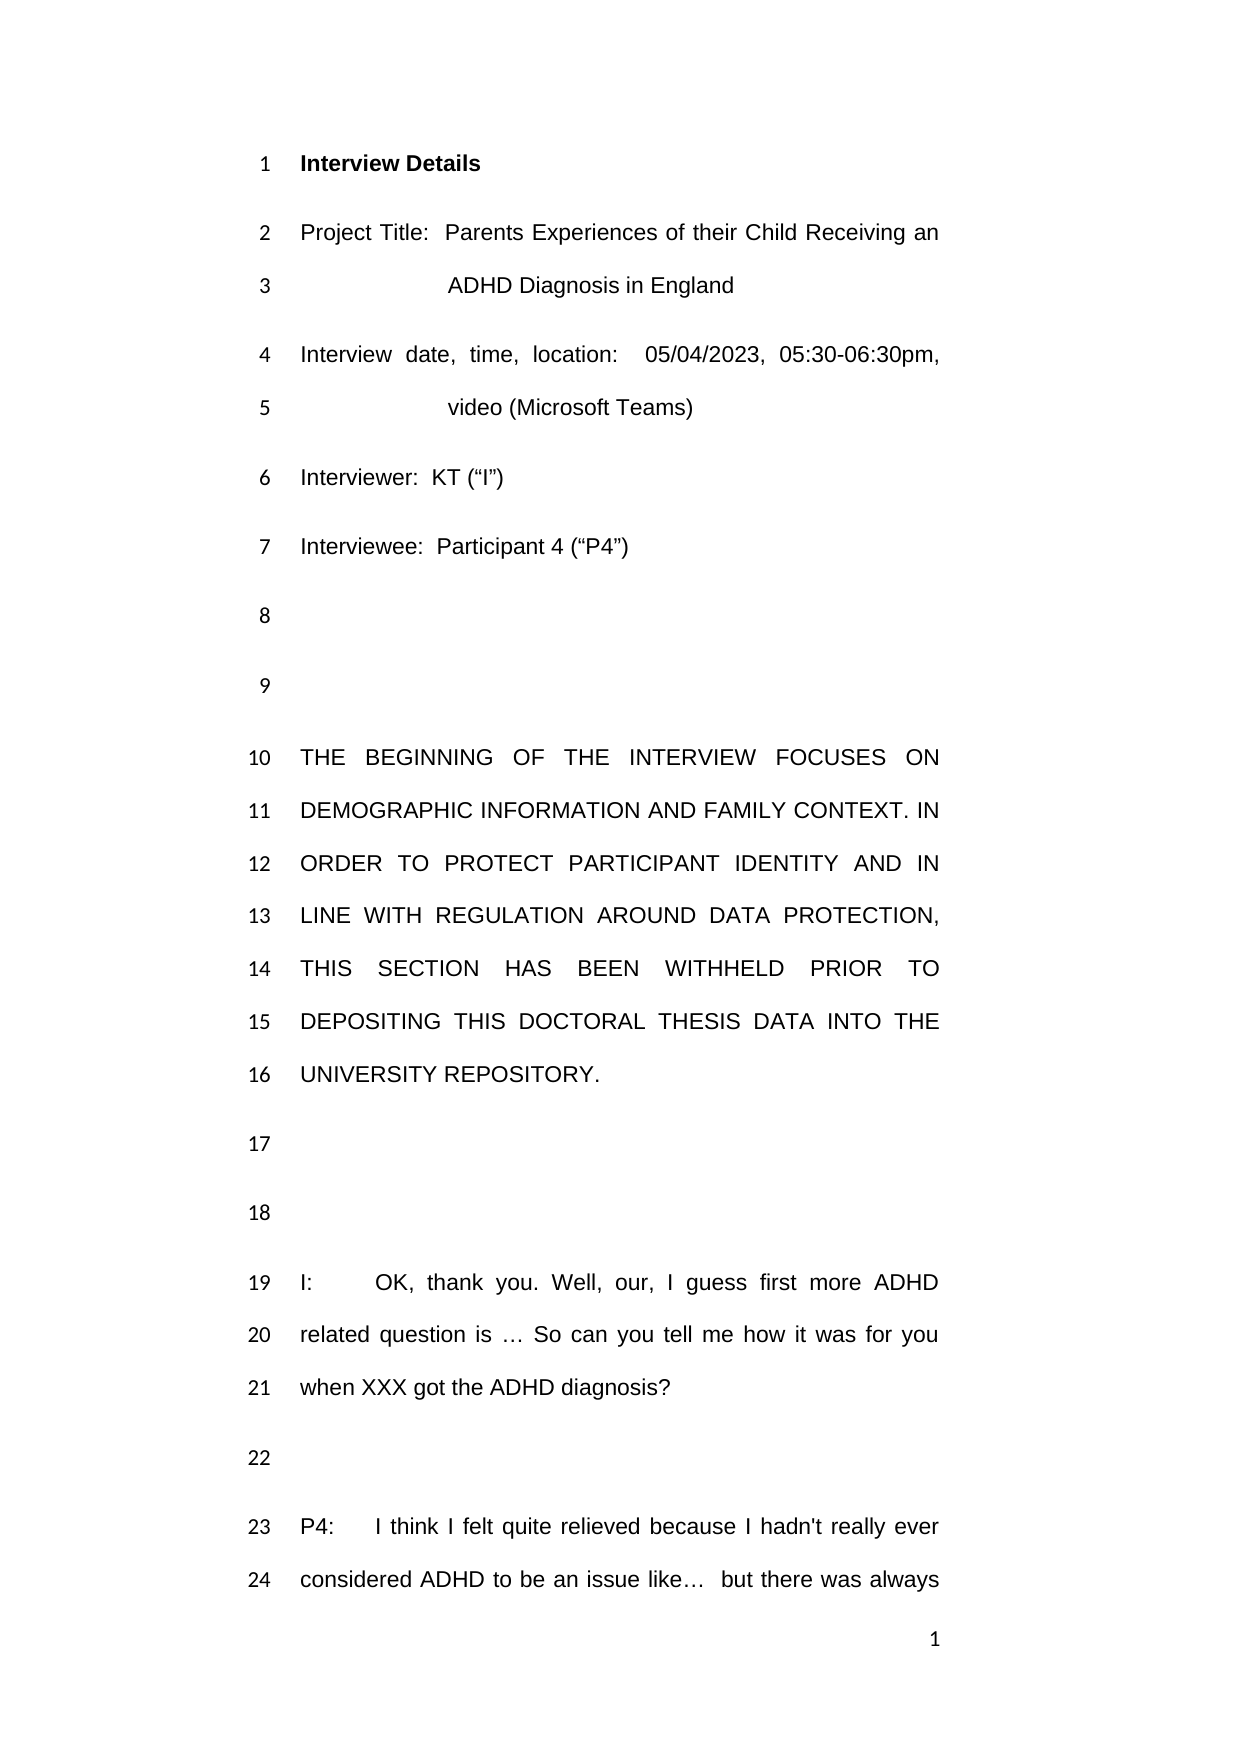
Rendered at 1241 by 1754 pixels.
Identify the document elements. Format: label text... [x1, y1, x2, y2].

text Interview date, time, location: 05/04/2023, 05:30-06:30pm, video (Microsoft Teams) [300, 341, 940, 421]
text THE BEGINNING OF THE INTERVIEW FOCUSES ON DEMOGRAPHIC INFORMATION AND FAMILY CONTEXT. IN ORDER TO PROTECT PARTICIPANT IDENTITY AND IN LINE WITH REGULATION AROUND DATA PROTECTION, THIS SECTION HAS BEEN WITHHELD PRIOR TO DEPOSITING THIS DOCTORAL THESIS DATA INTO THE UNIVERSITY REPOSITORY. [300, 744, 940, 1087]
text I: OK, thank you. Well, our, I guess first more ADHD related question is … So can you tell me how it was for you when XXX got the ADHD diagnosis? [300, 1269, 940, 1401]
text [300, 1513, 940, 1592]
text Interview Details [300, 150, 940, 176]
text Project Title: Parents Experiences of their Child Receiving an ADHD Diagnosis in England [300, 219, 940, 298]
text Interviewer: KT (“I”) [300, 463, 940, 490]
text Interviewee: Participant 4 (“P4”) [300, 533, 940, 559]
